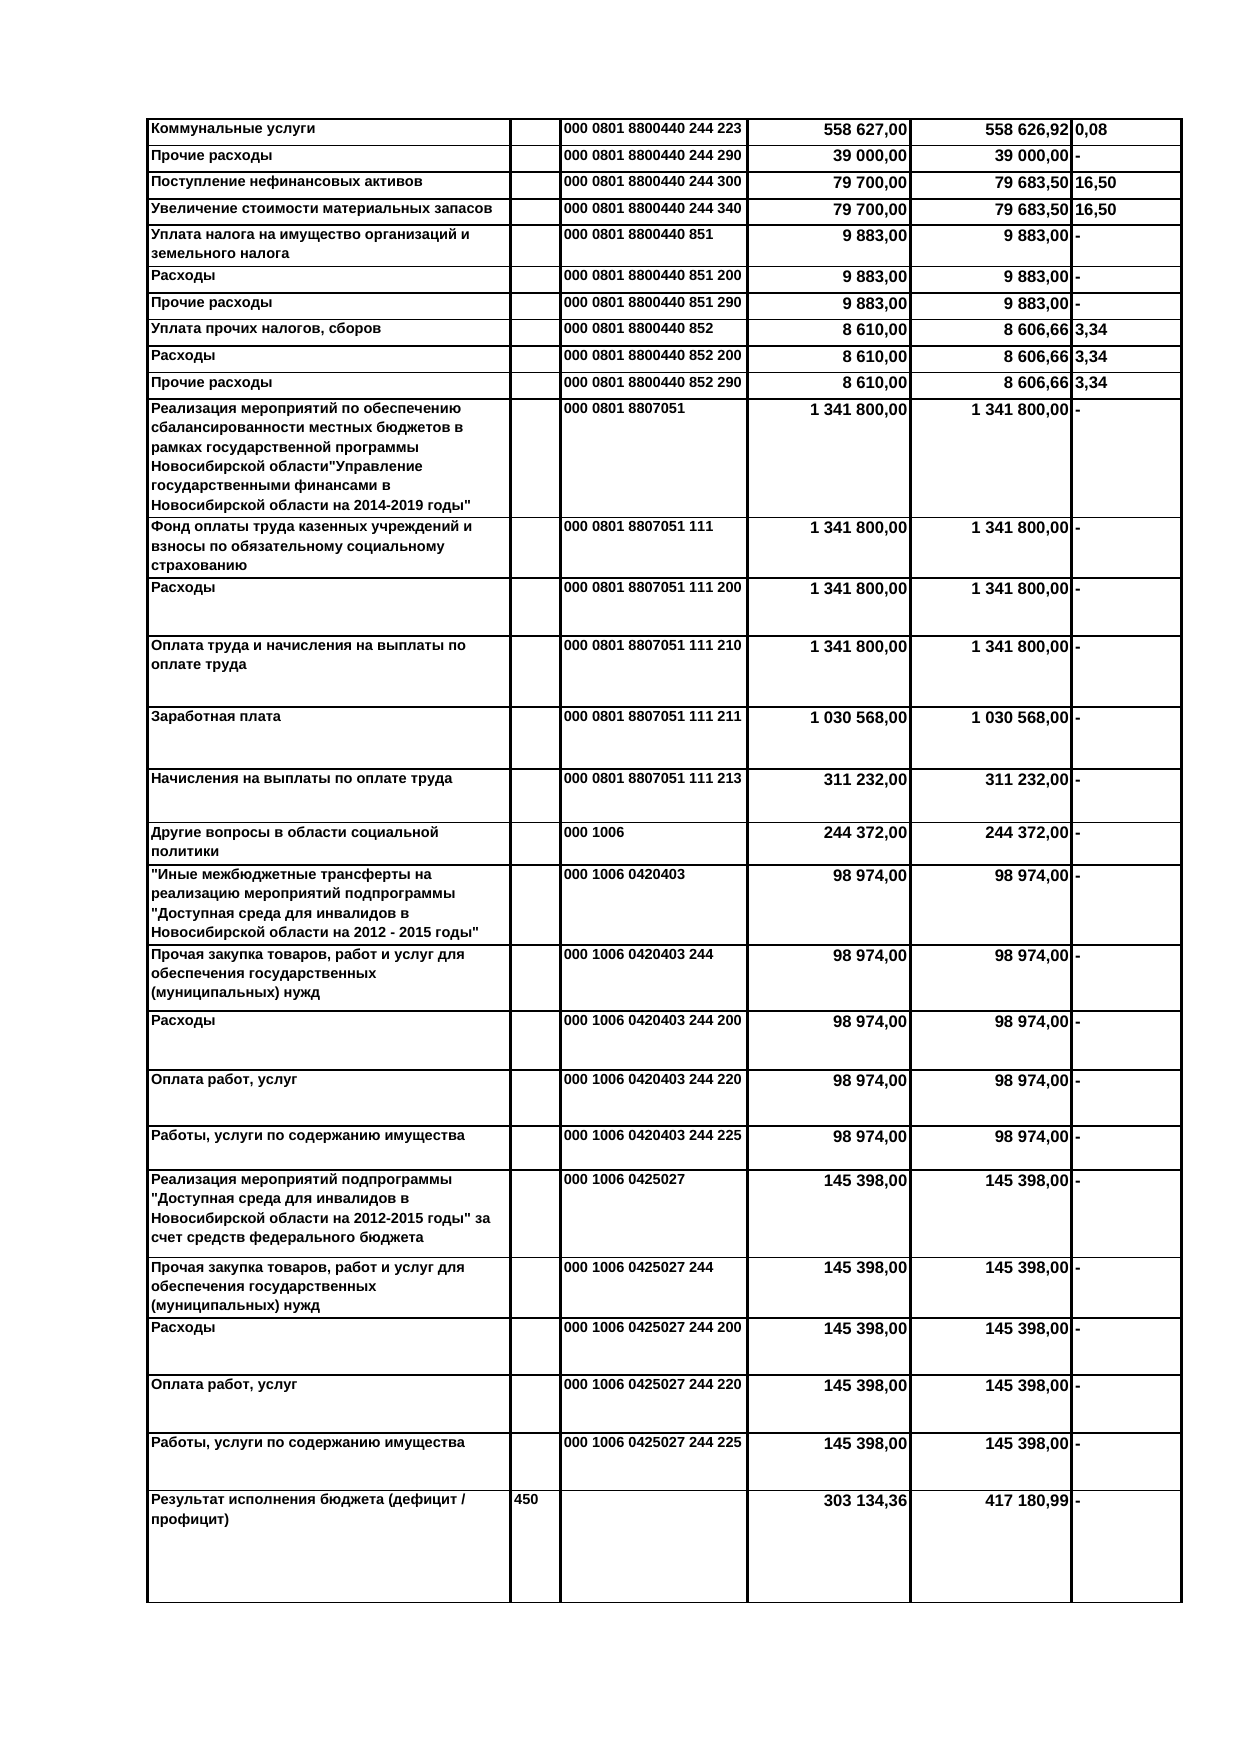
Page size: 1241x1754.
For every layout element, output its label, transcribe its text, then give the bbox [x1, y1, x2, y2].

table_cell 145 398,00 [749, 1376, 909, 1432]
table_cell - [1073, 708, 1180, 768]
table_cell 145 398,00 [912, 1376, 1070, 1432]
table_cell - [1073, 294, 1180, 319]
table_cell 000 1006 0425027 244 225 [562, 1434, 746, 1489]
table_cell 000 0801 8807051 111 213 [562, 770, 746, 822]
table_cell 79 700,00 [749, 200, 909, 224]
table_cell [512, 518, 559, 577]
table_cell [512, 708, 559, 768]
table_cell 558 626,92 [912, 120, 1070, 145]
table_cell 000 1006 0420403 244 200 [562, 1012, 746, 1069]
table_cell 1 341 800,00 [749, 400, 909, 517]
table_cell 98 974,00 [912, 1071, 1070, 1125]
table_cell Прочие расходы [149, 146, 509, 171]
table_cell Расходы [149, 267, 509, 292]
table_cell Прочая закупка товаров, работ и услуг для обеспечения государственных (муниципальных) нужд [149, 946, 509, 1010]
table_cell 000 0801 8807051 111 200 [562, 579, 746, 635]
table_cell 000 1006 0420403 244 220 [562, 1071, 746, 1125]
table_cell 303 134,36 [749, 1491, 909, 1601]
table_cell 450 [512, 1491, 559, 1601]
table_cell Коммунальные услуги [149, 120, 509, 145]
table_cell - [1073, 1319, 1180, 1374]
table_cell 79 700,00 [749, 173, 909, 198]
table_cell 417 180,99 [912, 1491, 1070, 1601]
table_cell 8 610,00 [749, 320, 909, 345]
table_cell - [1073, 866, 1180, 944]
table_cell 000 0801 8800440 852 [562, 320, 746, 345]
table_cell 16,50 [1073, 173, 1180, 198]
table_cell [512, 173, 559, 198]
table_cell 000 0801 8807051 [562, 400, 746, 517]
table_cell [512, 1012, 559, 1069]
table_cell 145 398,00 [912, 1258, 1070, 1317]
table_cell 145 398,00 [749, 1171, 909, 1257]
table_cell - [1073, 1376, 1180, 1432]
table_cell 9 883,00 [749, 226, 909, 266]
table_cell [512, 579, 559, 635]
table_cell 000 1006 0420403 244 [562, 946, 746, 1010]
table_cell 98 974,00 [912, 946, 1070, 1010]
table_cell Прочая закупка товаров, работ и услуг для обеспечения государственных (муниципальных) нужд [149, 1258, 509, 1317]
table_cell 3,34 [1073, 347, 1180, 372]
table_cell 98 974,00 [912, 1012, 1070, 1069]
table_cell [512, 1258, 559, 1317]
table_cell 1 341 800,00 [912, 518, 1070, 577]
table_cell [512, 200, 559, 224]
table_cell 79 683,50 [912, 173, 1070, 198]
table_cell 39 000,00 [912, 146, 1070, 171]
table_cell 9 883,00 [749, 294, 909, 319]
table_cell 000 1006 [562, 823, 746, 864]
table_cell [512, 1434, 559, 1489]
table_cell 98 974,00 [749, 946, 909, 1010]
table_cell - [1073, 1071, 1180, 1125]
table_cell 145 398,00 [749, 1434, 909, 1489]
table_cell 9 883,00 [749, 267, 909, 292]
table_cell 000 0801 8807051 111 211 [562, 708, 746, 768]
table_cell [512, 373, 559, 398]
table_cell 8 606,66 [912, 373, 1070, 398]
table_cell Реализация мероприятий по обеспечению сбалансированности местных бюджетов в рамках государственной программы Новосибирской области"Управление государственными финансами в Новосибирской области на 2014-2019 годы" [149, 400, 509, 517]
table_cell 000 1006 0420403 244 225 [562, 1127, 746, 1169]
table_cell 558 627,00 [749, 120, 909, 145]
table_cell 98 974,00 [749, 866, 909, 944]
table_cell [512, 1127, 559, 1169]
table_cell 16,50 [1073, 200, 1180, 224]
table_cell - [1073, 823, 1180, 864]
table_cell 9 883,00 [912, 294, 1070, 319]
table_cell Расходы [149, 1012, 509, 1069]
table_cell 000 0801 8800440 851 200 [562, 267, 746, 292]
table_cell - [1073, 226, 1180, 266]
table_cell 244 372,00 [749, 823, 909, 864]
table_cell Оплата работ, услуг [149, 1071, 509, 1125]
table_cell [512, 146, 559, 171]
table_cell 145 398,00 [749, 1258, 909, 1317]
table_cell 9 883,00 [912, 267, 1070, 292]
table_cell 8 606,66 [912, 347, 1070, 372]
table_cell Прочие расходы [149, 294, 509, 319]
table_cell 1 341 800,00 [912, 579, 1070, 635]
table_cell Работы, услуги по содержанию имущества [149, 1434, 509, 1489]
table_cell Начисления на выплаты по оплате труда [149, 770, 509, 822]
table_cell 0,08 [1073, 120, 1180, 145]
table_cell 244 372,00 [912, 823, 1070, 864]
table_cell [512, 1171, 559, 1257]
table_cell 145 398,00 [912, 1171, 1070, 1257]
table_cell 1 341 800,00 [912, 637, 1070, 706]
table_cell 000 1006 0425027 244 220 [562, 1376, 746, 1432]
table_cell [512, 770, 559, 822]
table_cell [512, 226, 559, 266]
table_cell 9 883,00 [912, 226, 1070, 266]
table_cell 311 232,00 [912, 770, 1070, 822]
table_cell 000 0801 8807051 111 [562, 518, 746, 577]
table_cell Реализация мероприятий подпрограммы "Доступная среда для инвалидов в Новосибирской области на 2012-2015 годы" за счет средств федерального бюджета [149, 1171, 509, 1257]
table_cell - [1073, 1258, 1180, 1317]
table_cell [512, 1376, 559, 1432]
table_cell [512, 1071, 559, 1125]
table_cell 98 974,00 [912, 866, 1070, 944]
table_cell 1 030 568,00 [912, 708, 1070, 768]
table_cell "Иные межбюджетные трансферты на реализацию мероприятий подпрограммы "Доступная среда для инвалидов в Новосибирской области на 2012 - 2015 годы" [149, 866, 509, 944]
table_cell - [1073, 518, 1180, 577]
table_cell Уплата налога на имущество организаций и земельного налога [149, 226, 509, 266]
table_cell [512, 320, 559, 345]
table_cell 000 0801 8800440 244 340 [562, 200, 746, 224]
table_cell - [1073, 946, 1180, 1010]
table_cell [512, 267, 559, 292]
table_cell - [1073, 146, 1180, 171]
table_cell - [1073, 1127, 1180, 1169]
table_cell 000 0801 8800440 852 200 [562, 347, 746, 372]
table_cell Заработная плата [149, 708, 509, 768]
table_cell 39 000,00 [749, 146, 909, 171]
table_cell [512, 946, 559, 1010]
table_cell 8 610,00 [749, 347, 909, 372]
table_cell Фонд оплаты труда казенных учреждений и взносы по обязательному социальному страхованию [149, 518, 509, 577]
table_cell 000 0801 8800440 244 290 [562, 146, 746, 171]
table_cell Уплата прочих налогов, сборов [149, 320, 509, 345]
table_cell - [1073, 770, 1180, 822]
table_cell 000 0801 8800440 852 290 [562, 373, 746, 398]
table_cell Увеличение стоимости материальных запасов [149, 200, 509, 224]
table_cell - [1073, 1491, 1180, 1601]
table_cell Прочие расходы [149, 373, 509, 398]
table_cell 1 341 800,00 [749, 518, 909, 577]
table_cell [512, 347, 559, 372]
table_cell 145 398,00 [912, 1434, 1070, 1489]
table_cell - [1073, 267, 1180, 292]
table_cell 8 606,66 [912, 320, 1070, 345]
table_cell 000 0801 8800440 851 [562, 226, 746, 266]
table_cell - [1073, 637, 1180, 706]
table_cell 000 1006 0425027 244 200 [562, 1319, 746, 1374]
table_cell Расходы [149, 347, 509, 372]
table_cell 000 1006 0425027 244 [562, 1258, 746, 1317]
table_cell Поступление нефинансовых активов [149, 173, 509, 198]
table_cell 98 974,00 [912, 1127, 1070, 1169]
table_cell Работы, услуги по содержанию имущества [149, 1127, 509, 1169]
table_cell 000 1006 0425027 [562, 1171, 746, 1257]
table_cell Результат исполнения бюджета (дефицит / профицит) [149, 1491, 509, 1601]
table_cell 1 341 800,00 [912, 400, 1070, 517]
table_cell [562, 1491, 746, 1601]
table_cell 311 232,00 [749, 770, 909, 822]
table_cell 1 030 568,00 [749, 708, 909, 768]
table_cell [512, 120, 559, 145]
table_cell - [1073, 1012, 1180, 1069]
table_cell 145 398,00 [749, 1319, 909, 1374]
table_cell [512, 866, 559, 944]
table_cell [512, 637, 559, 706]
table_cell - [1073, 400, 1180, 517]
table_cell 98 974,00 [749, 1012, 909, 1069]
table_cell 3,34 [1073, 373, 1180, 398]
table_cell 8 610,00 [749, 373, 909, 398]
table_cell Оплата работ, услуг [149, 1376, 509, 1432]
table_cell 145 398,00 [912, 1319, 1070, 1374]
table_cell [512, 294, 559, 319]
table_cell - [1073, 579, 1180, 635]
table_cell [512, 823, 559, 864]
table_cell 98 974,00 [749, 1071, 909, 1125]
table_cell 000 1006 0420403 [562, 866, 746, 944]
table_cell [512, 1319, 559, 1374]
table_cell 000 0801 8807051 111 210 [562, 637, 746, 706]
table_cell Расходы [149, 579, 509, 635]
table_cell 000 0801 8800440 851 290 [562, 294, 746, 319]
table_cell 000 0801 8800440 244 223 [562, 120, 746, 145]
table_cell 79 683,50 [912, 200, 1070, 224]
table_cell 000 0801 8800440 244 300 [562, 173, 746, 198]
table_cell 1 341 800,00 [749, 637, 909, 706]
table_cell - [1073, 1434, 1180, 1489]
table_cell Другие вопросы в области социальной политики [149, 823, 509, 864]
table_cell - [1073, 1171, 1180, 1257]
table_cell 3,34 [1073, 320, 1180, 345]
table_cell 1 341 800,00 [749, 579, 909, 635]
table_cell 98 974,00 [749, 1127, 909, 1169]
table_cell Оплата труда и начисления на выплаты по оплате труда [149, 637, 509, 706]
table_cell Расходы [149, 1319, 509, 1374]
table_cell [512, 400, 559, 517]
